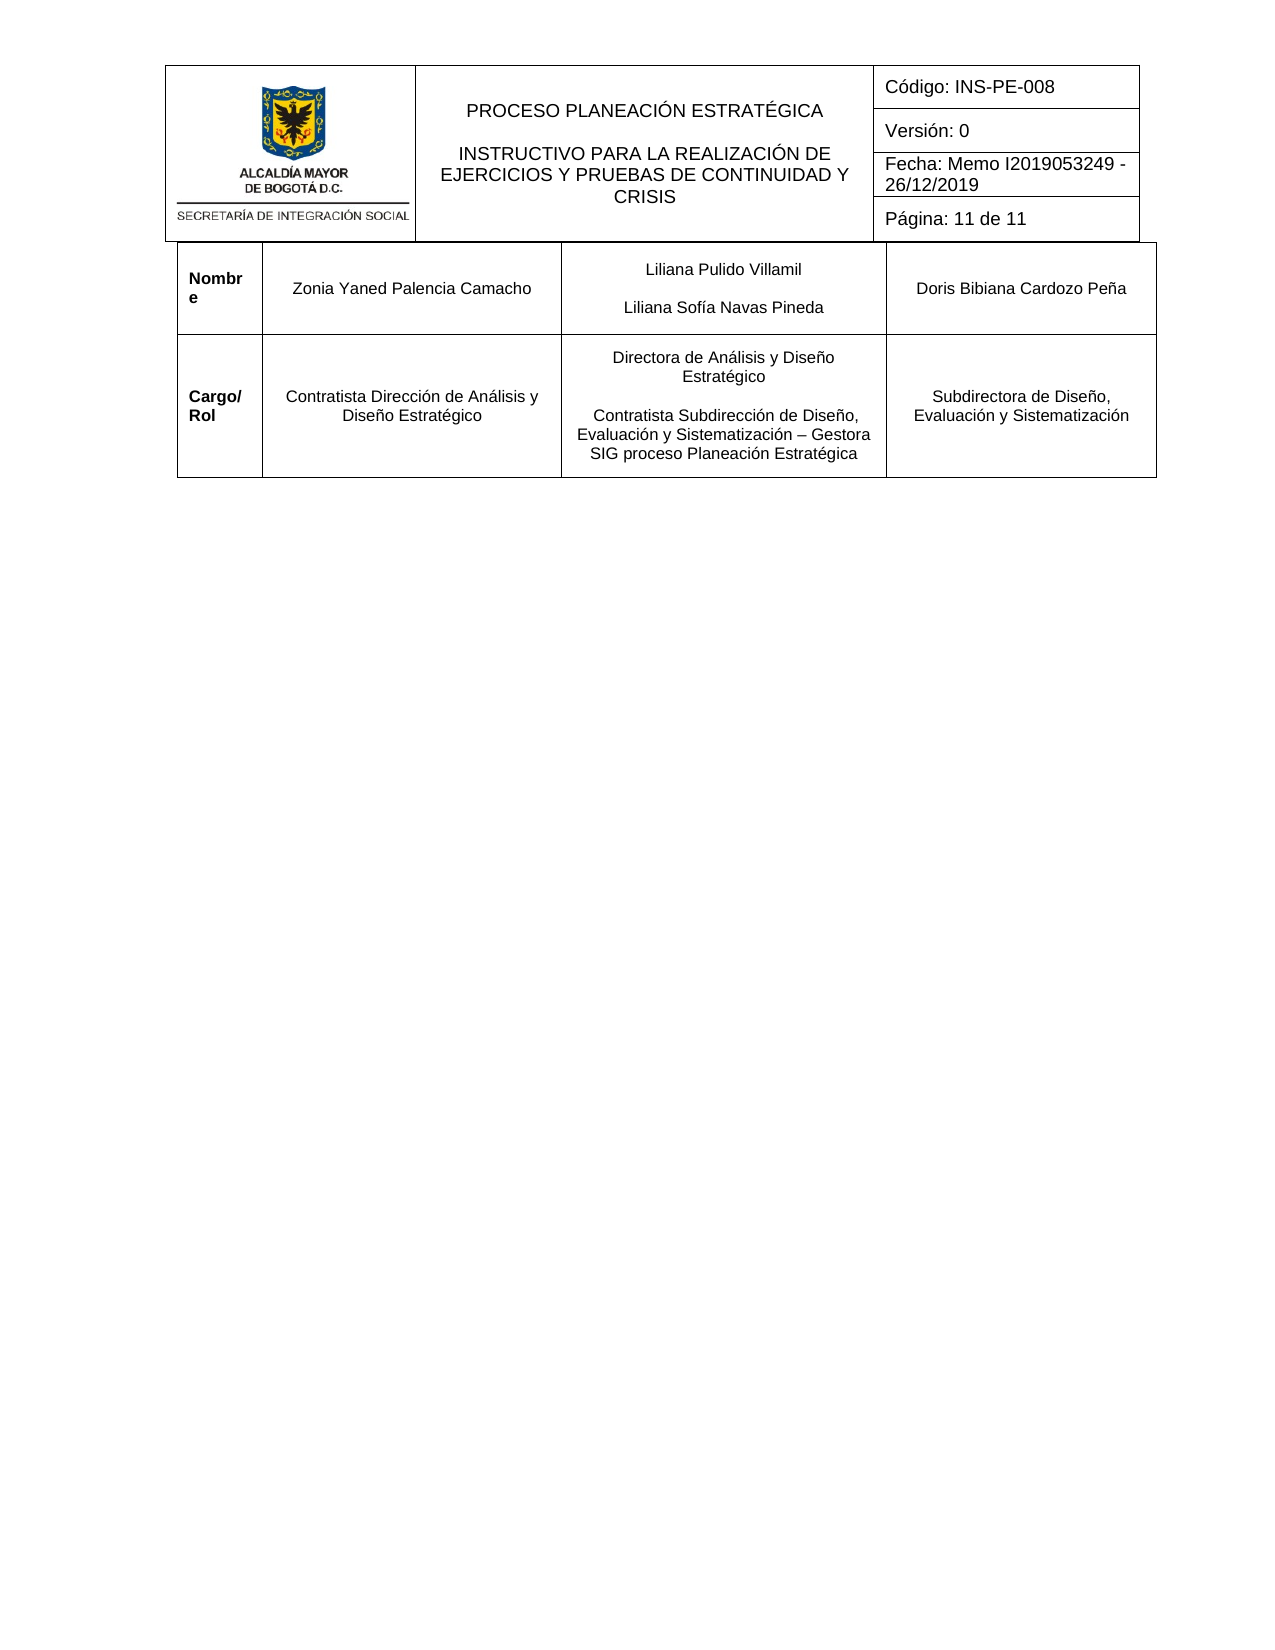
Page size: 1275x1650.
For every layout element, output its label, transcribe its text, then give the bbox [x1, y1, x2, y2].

picture [176, 86, 410, 220]
table_cell Zonia Yaned Palencia Camacho [263, 243, 561, 333]
table_cell Subdirectora de Diseño, Evaluación y Sistematización [887, 335, 1156, 477]
table_cell Nombre [178, 243, 262, 333]
table_cell Cargo/ Rol [178, 335, 262, 477]
table_cell Directora de Análisis y Diseño Estratégico Contratista Subdirección de Diseño, Evaluación y Sistematización – Gestora SIG proceso Planeación Estratégica [562, 335, 886, 477]
table_cell Contratista Dirección de Análisis y Diseño Estratégico [263, 335, 561, 477]
table_cell Doris Bibiana Cardozo Peña [887, 243, 1156, 333]
table_cell Liliana Pulido Villamil Liliana Sofía Navas Pineda [562, 243, 886, 333]
